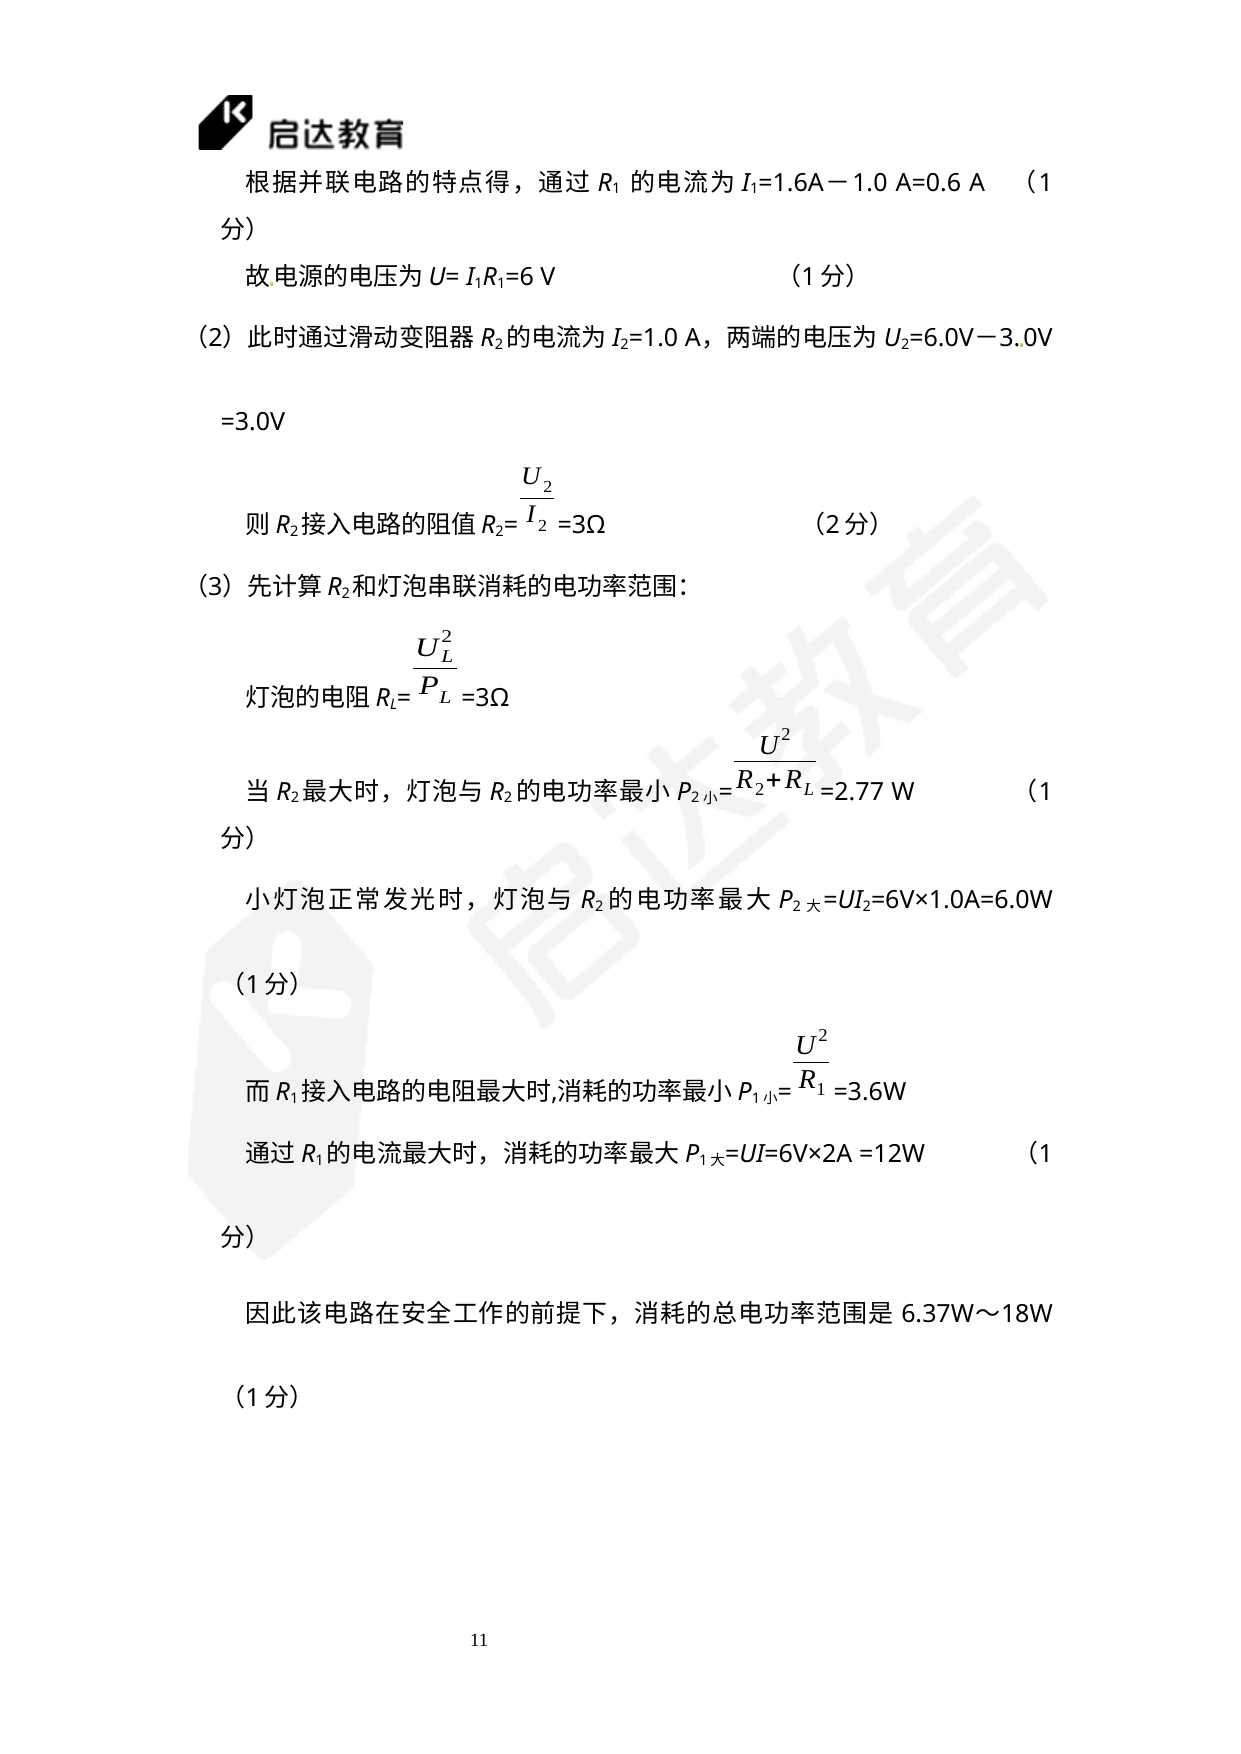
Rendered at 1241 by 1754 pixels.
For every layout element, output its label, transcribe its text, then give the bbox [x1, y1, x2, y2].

text （3）先计算R2和灯泡串联消耗的电功率范围： [183, 552, 1053, 617]
text 则R2接入电路的阻值R2==3Ω （2分） [220, 463, 1053, 541]
text （2）此时通过滑动变阻器R2的电流为I2=1.0 A，两端的电压为 U2=6.0V－3.0V =3.0V [183, 303, 1053, 453]
text 小灯泡正常发光时，灯泡与R2的电功率最大P2大=UI2=6V×1.0A=6.0W （1分） [220, 865, 1053, 1015]
text 当R2最大时，灯泡与R2的电功率最小P2小==2.77 W （1分） [220, 725, 1053, 854]
text 通过R1的电流最大时，消耗的功率最大P1大=UI=6V×2A =12W （1分） [220, 1119, 1053, 1268]
text 故电源的电压为U= I1R1=6 V （1分） [220, 256, 1053, 292]
text 灯泡的电阻RL==3Ω [220, 628, 1053, 714]
text 而R1接入电路的电阻最大时,消耗的功率最小P1小==3.6W [220, 1026, 1053, 1108]
text 根据并联电路的特点得，通过R1 的电流为I1=1.6A－1.0 A=0.6 A （1分） [220, 162, 1053, 245]
text 因此该电路在安全工作的前提下，消耗的总电功率范围是6.37W～18W （1分） [220, 1279, 1053, 1428]
picture [198, 95, 404, 150]
